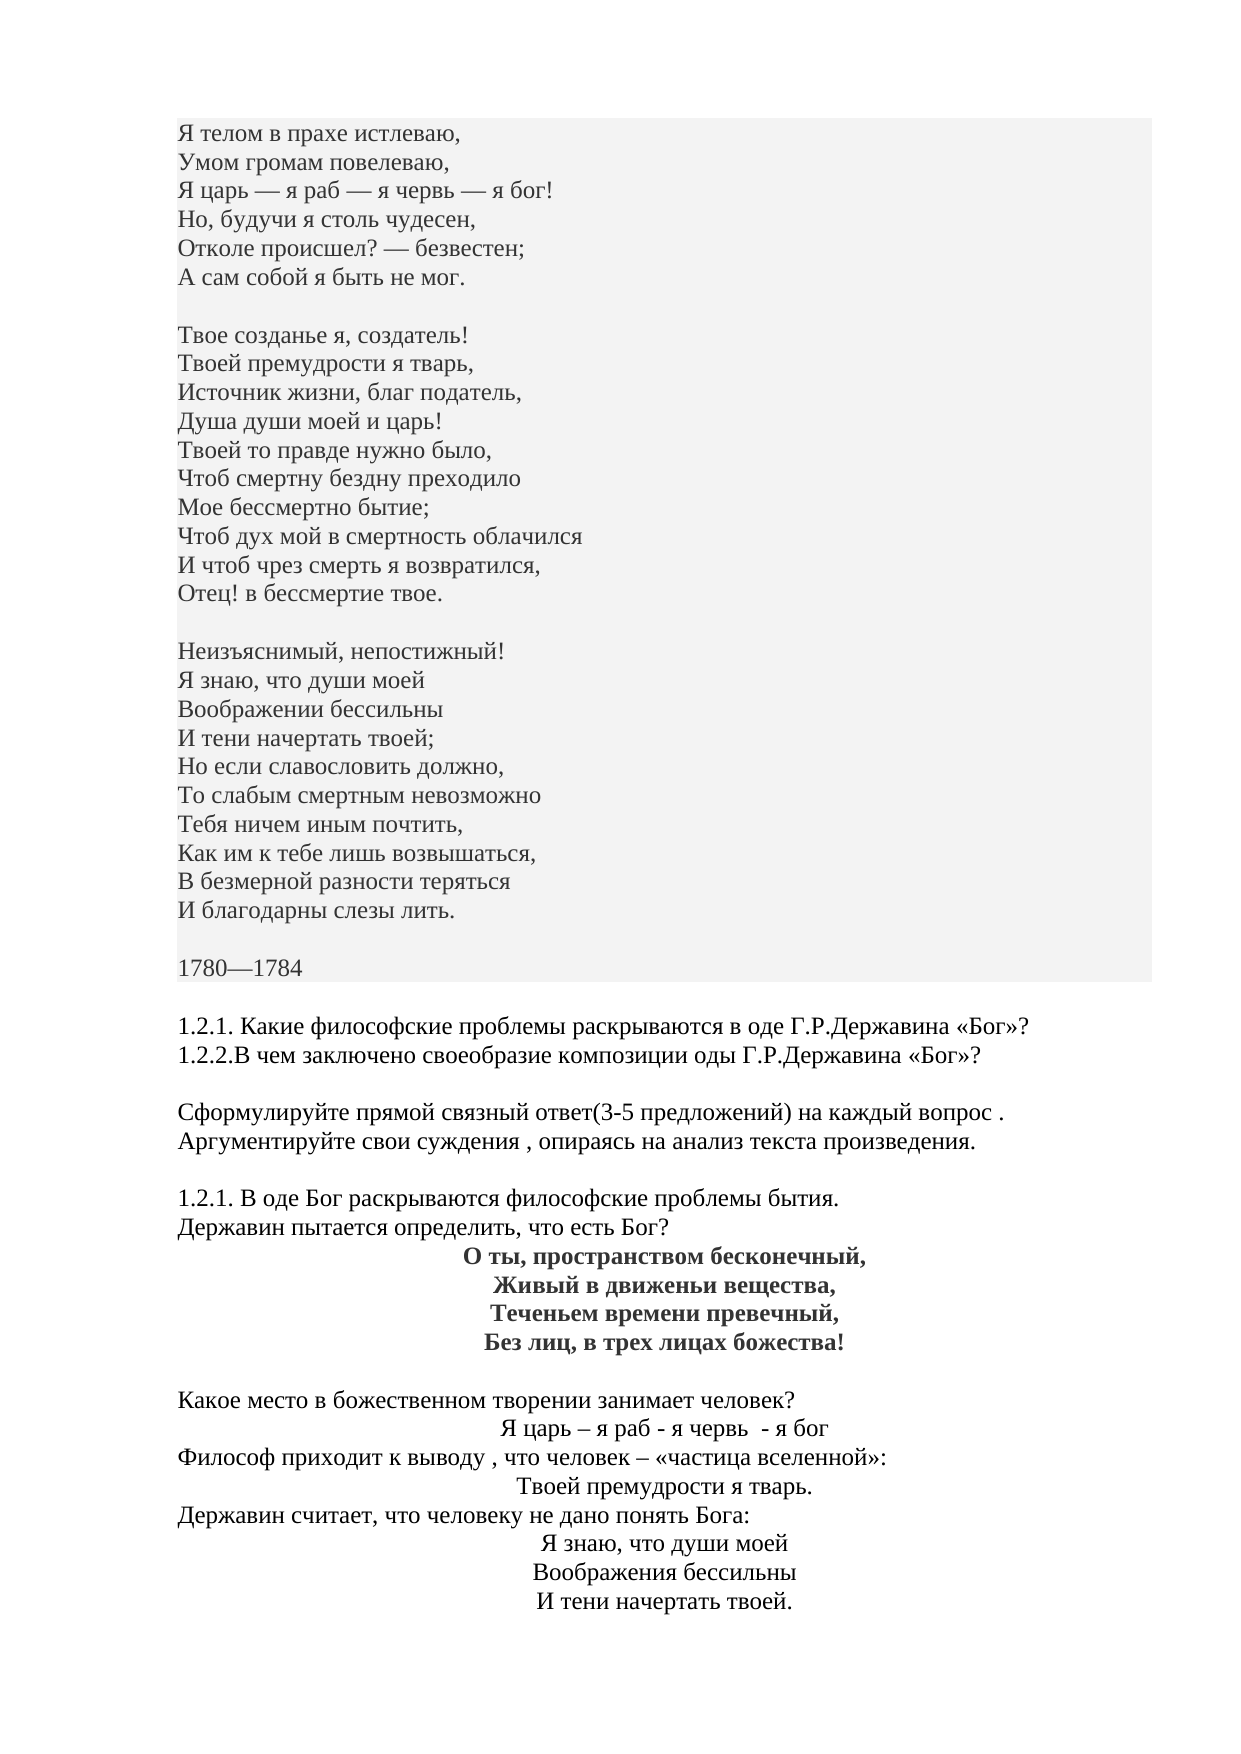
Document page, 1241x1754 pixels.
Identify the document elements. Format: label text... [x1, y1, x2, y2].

text 1.2.1. Какие философские проблемы раскрываются в оде Г.Р.Державина «Бог»? [177, 1011, 1152, 1040]
text Неизъяснимый, непостижный! Я знаю, что души моей Воображении бессильны И тени начертать твоей; Но если славословить должно, То слабым смертным невозможно Тебя ничем иным почтить, Как им к тебе лишь возвышаться, В безмерной разности теряться И благодарны слезы лить. [177, 636, 1152, 924]
text Державин пытается определить, что есть Бог? [177, 1212, 1152, 1241]
text Какое место в божественном творении занимает человек? [177, 1356, 1152, 1413]
text И тени начертать твоей. [177, 1586, 1152, 1615]
text Философ приходит к выводу , что человек – «частица вселенной»: [177, 1442, 1152, 1471]
text О ты, пространством бесконечный, Живый в движеньи вещества, Теченьем времени превечный, Без лиц, в трех лицах божества! [177, 1241, 1152, 1356]
text Державин считает, что человеку не дано понять Бога: [177, 1500, 1152, 1528]
text Сформулируйте прямой связный ответ(3-5 предложений) на каждый вопрос . Аргументируйте свои суждения , опираясь на анализ текста произведения. [177, 1097, 1152, 1155]
text Воображения бессильны [177, 1557, 1152, 1586]
text 1780—1784 [177, 953, 1152, 982]
text 1.2.1. В оде Бог раскрываются философские проблемы бытия. [177, 1183, 1152, 1212]
text Твоей премудрости я тварь. [177, 1471, 1152, 1500]
text Я знаю, что души моей [177, 1528, 1152, 1557]
text Я царь – я раб - я червь - я бог [177, 1413, 1152, 1442]
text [177, 118, 1152, 291]
text 1.2.2.В чем заключено своеобразие композиции оды Г.Р.Державина «Бог»? [177, 1040, 1152, 1068]
text Твое созданье я, создатель! Твоей премудрости я тварь, Источник жизни, благ податель, Душа души моей и царь! Твоей то правде нужно было, Чтоб смертну бездну преходило Мое бессмертно бытие; Чтоб дух мой в смертность облачился И чтоб чрез смерть я возвратился, Отец! в бессмертие твое. [177, 320, 1152, 607]
